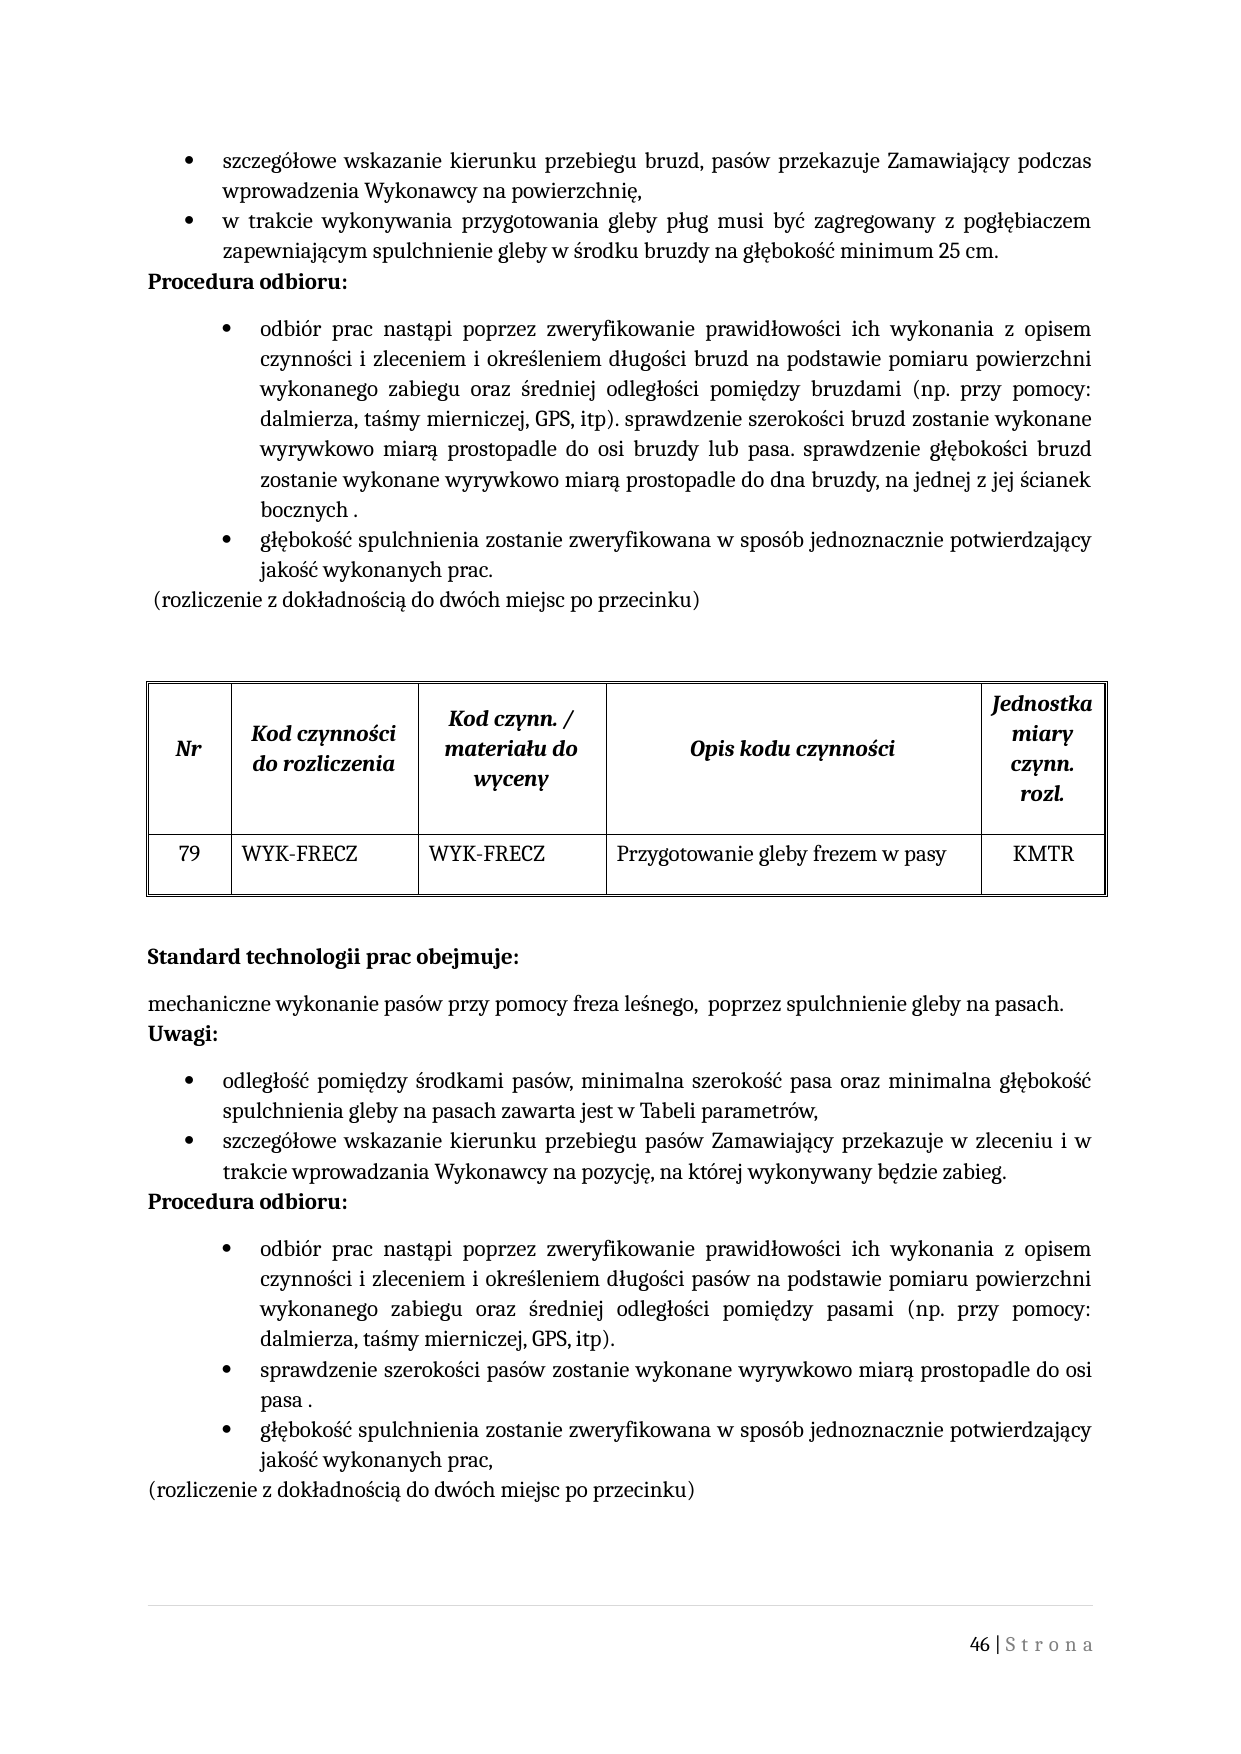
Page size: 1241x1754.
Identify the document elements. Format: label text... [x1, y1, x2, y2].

list odległość pomiędzy środkami pasów, minimalna szerokość pasa oraz minimalna głębokość spulchnienia gleby na pasach zawarta jest w Tabeli parametrów, [185, 1068, 1093, 1124]
list sprawdzenie szerokości pasów zostanie wykonane wyrywkowo miarą prostopadle do osi pasa . [223, 1356, 1093, 1413]
text (rozliczenie z dokładnością do dwóch miejsc po przecinku) [148, 587, 1093, 613]
text mechaniczne wykonanie pasów przy pomocy freza leśnego, poprzez spulchnienie gleby na pasach. [148, 991, 1093, 1017]
text Standard technologii prac obejmuje: [148, 944, 1093, 970]
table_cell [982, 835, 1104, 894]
text Procedura odbioru: [148, 1189, 1093, 1215]
list odbiór prac nastąpi poprzez zweryfikowanie prawidłowości ich wykonania z opisem czynności i zleceniem i określeniem długości bruzd na podstawie pomiaru powierzchni wykonanego zabiegu oraz średniej odległości pomiędzy bruzdami (np. przy pomocy: dalmierza, taśmy mierniczej, GPS, itp). sprawdzenie szerokości bruzd zostanie wykonane wyrywkowo miarą prostopadle do osi bruzdy lub pasa. sprawdzenie głębokości bruzd zostanie wykonane wyrywkowo miarą prostopadle do dna bruzdy, na jednej z jej ścianek bocznych . [223, 315, 1093, 523]
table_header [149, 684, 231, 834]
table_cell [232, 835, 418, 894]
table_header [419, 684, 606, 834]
text (rozliczenie z dokładnością do dwóch miejsc po przecinku) [148, 1477, 1093, 1503]
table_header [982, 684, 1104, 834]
list w trakcie wykonywania przygotowania gleby pług musi być zagregowany z pogłębiaczem zapewniającym spulchnienie gleby w środku bruzdy na głębokość minimum 25 cm. [185, 208, 1093, 264]
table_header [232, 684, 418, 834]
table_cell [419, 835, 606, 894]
list odbiór prac nastąpi poprzez zweryfikowanie prawidłowości ich wykonania z opisem czynności i zleceniem i określeniem długości pasów na podstawie pomiaru powierzchni wykonanego zabiegu oraz średniej odległości pomiędzy pasami (np. przy pomocy: dalmierza, taśmy mierniczej, GPS, itp). [223, 1236, 1093, 1352]
list szczegółowe wskazanie kierunku przebiegu bruzd, pasów przekazuje Zamawiający podczas wprowadzenia Wykonawcy na powierzchnię, [185, 148, 1093, 204]
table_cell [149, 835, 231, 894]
text Uwagi: [148, 1021, 1093, 1047]
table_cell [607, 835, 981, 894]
list głębokość spulchnienia zostanie zweryfikowana w sposób jednoznacznie potwierdzający jakość wykonanych prac, [223, 1417, 1093, 1473]
list szczegółowe wskazanie kierunku przebiegu pasów Zamawiający przekazuje w zleceniu i w trakcie wprowadzania Wykonawcy na pozycję, na której wykonywany będzie zabieg. [185, 1128, 1093, 1185]
list głębokość spulchnienia zostanie zweryfikowana w sposób jednoznacznie potwierdzający jakość wykonanych prac. [223, 527, 1093, 583]
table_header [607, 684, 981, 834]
text Procedura odbioru: [148, 268, 1093, 295]
